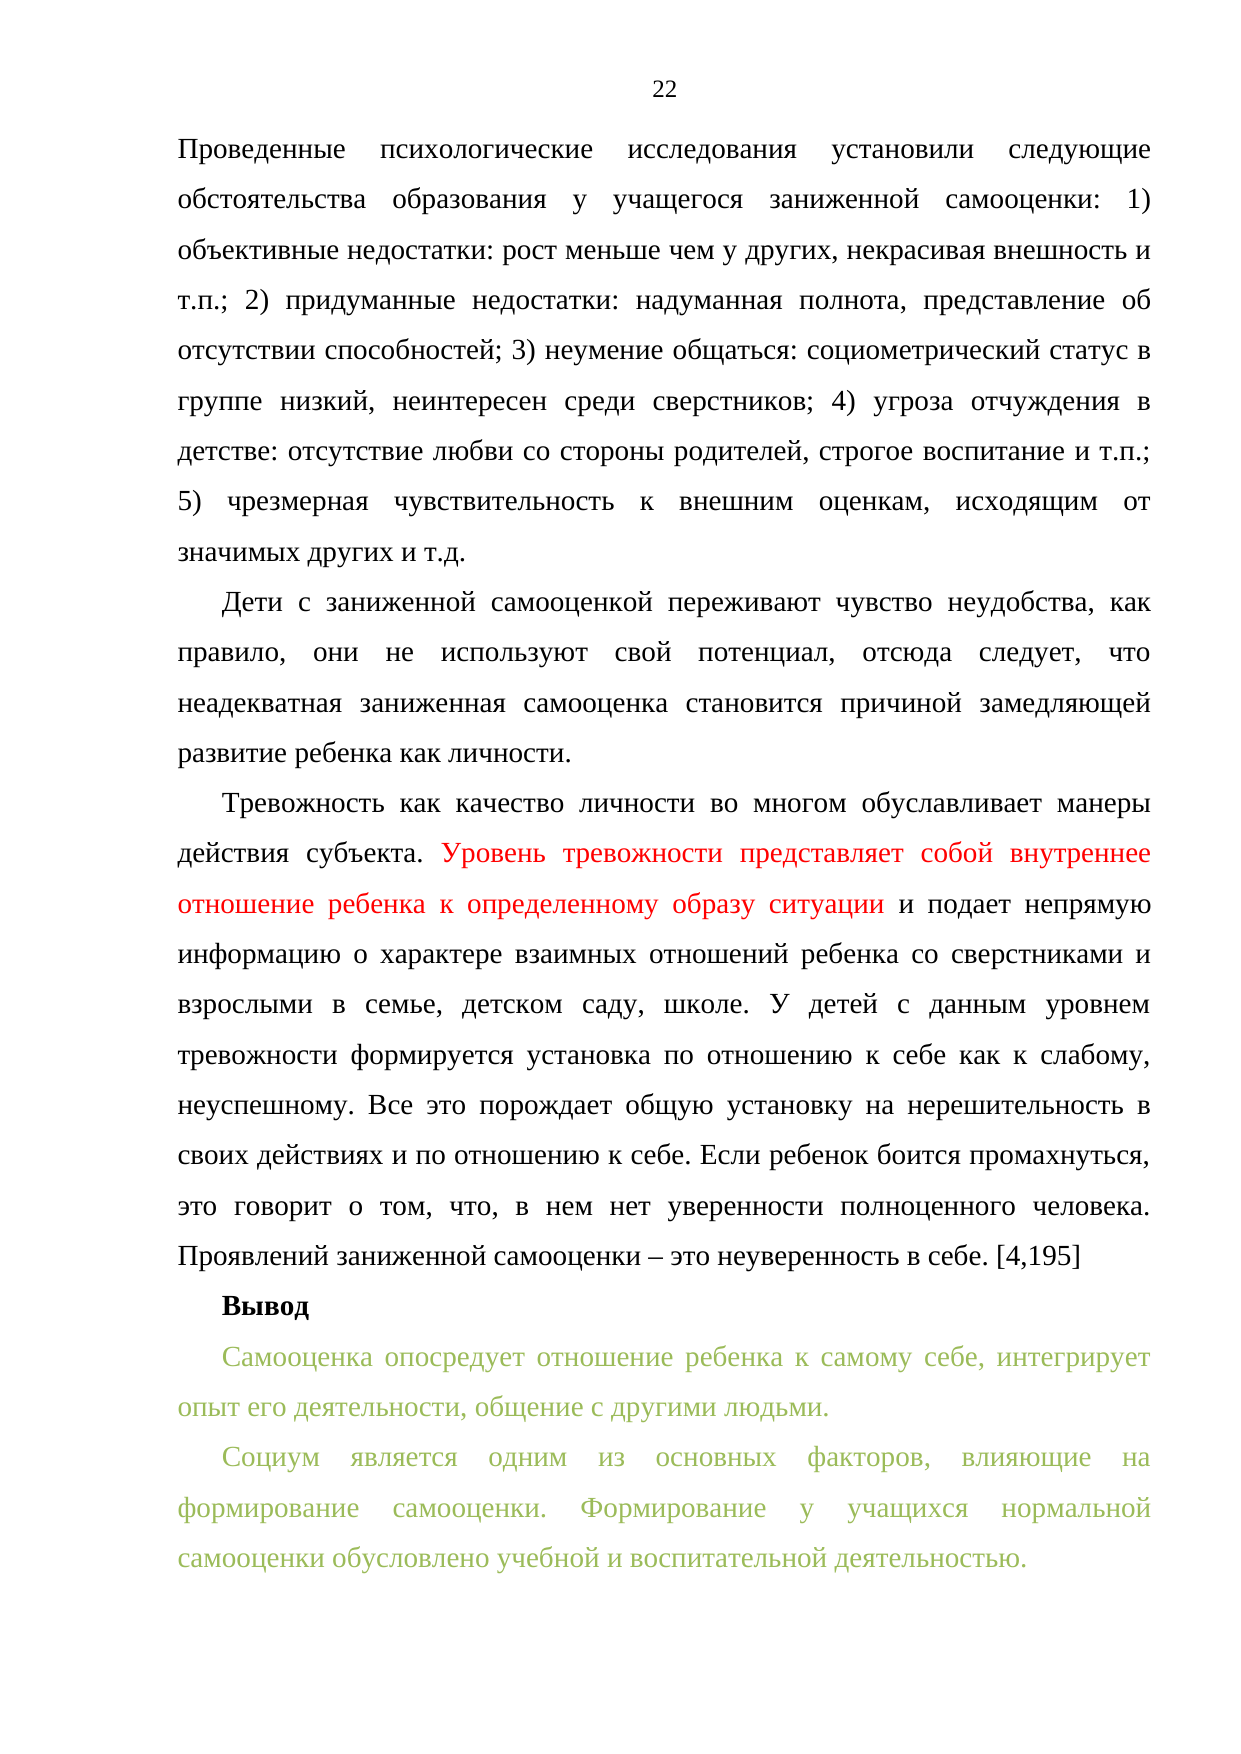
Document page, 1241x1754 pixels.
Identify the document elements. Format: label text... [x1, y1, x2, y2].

text Тревожность как качество личности во многом обуславливает манеры действия субъекта. Уровень тревожности представляет собой внутреннее отношение ребенка к определенному образу ситуации и подает непрямую информацию о характере взаимных отношений ребенка со сверстниками и взрослыми в семье, детском саду, школе. У детей с данным уровнем тревожности формируется установка по отношению к себе как к слабому, неуспешному. Все это порождает общую установку на нерешительность в своих действиях и по отношению к себе. Если ребенок боится промахнуться, это говорит о том, что, в нем нет уверенности полноценного человека. Проявлений заниженной самооценки – это неуверенность в себе. [4,195] [177, 785, 1152, 1272]
text Дети с заниженной самооценкой переживают чувство неудобства, как правило, они не используют свой потенциал, отсюда следует, что неадекватная заниженная самооценка становится причиной замедляющей развитие ребенка как личности. [177, 584, 1152, 768]
text Вывод [177, 1288, 1152, 1322]
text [177, 131, 1152, 567]
text Самооценка опосредует отношение ребенка к самому себе, интегрирует опыт его деятельности, общение с другими людьми. [177, 1339, 1152, 1423]
text Социум является одним из основных факторов, влияющие на формирование самооценки. Формирование у учащихся нормальной самооценки обусловлено учебной и воспитательной деятельностью. [177, 1439, 1152, 1573]
